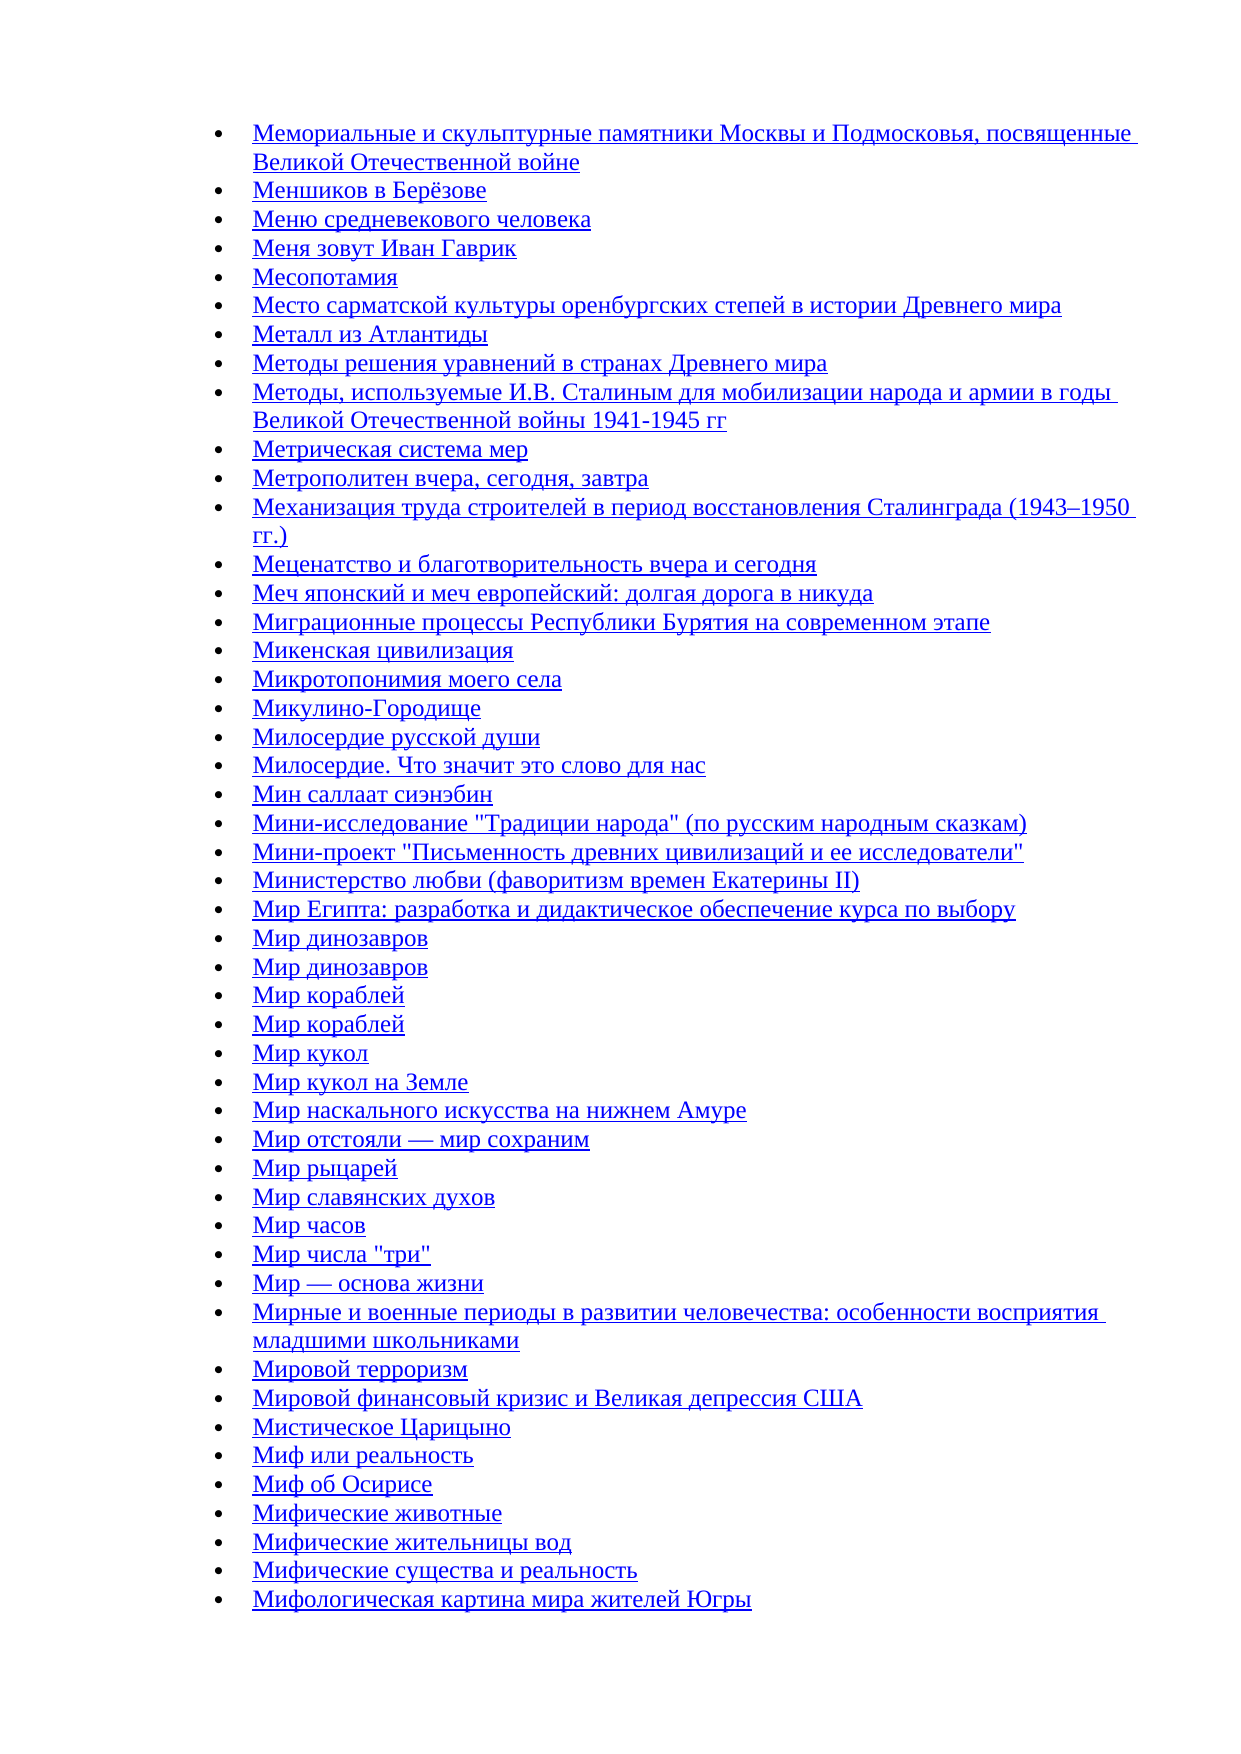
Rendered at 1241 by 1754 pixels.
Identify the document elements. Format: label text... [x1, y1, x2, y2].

list Мемориальные и скульптурные памятники Москвы и Подмосковья, посвященные Великой Отечественной войне [215, 118, 1152, 176]
list Мини-исследование "Традиции народа" (по русским народным сказкам) [215, 808, 1152, 837]
list Микротопонимия моего села [215, 664, 1152, 693]
list Мир кукол на Земле [215, 1067, 1152, 1096]
list Меч японский и меч европейский: долгая дорога в никуда [215, 578, 1152, 607]
list Мифические жительницы вод [215, 1527, 1152, 1556]
list Метрическая система мер [215, 434, 1152, 463]
list Министерство любви (фаворитизм времен Екатерины II) [215, 866, 1152, 894]
list Мирные и военные периоды в развитии человечества: особенности восприятия младшими школьниками [215, 1297, 1152, 1354]
list Мир часов [215, 1211, 1152, 1239]
list Месопотамия [215, 262, 1152, 291]
list Мин саллаат сиэнэбин [215, 779, 1152, 808]
list Мифические существа и реальность [215, 1556, 1152, 1584]
list Металл из Атлантиды [215, 319, 1152, 348]
list Мир славянских духов [215, 1182, 1152, 1211]
list Мистическое Царицыно [215, 1412, 1152, 1441]
list Мир кораблей [215, 981, 1152, 1009]
list Мир динозавров [215, 923, 1152, 952]
list Меню средневекового человека [215, 204, 1152, 233]
list Мифологическая картина мира жителей Югры [215, 1584, 1152, 1613]
list Мир наскального искусства на нижнем Амуре [215, 1096, 1152, 1124]
list Механизация труда строителей в период восстановления Сталинграда (1943–1950 гг.) [215, 492, 1152, 549]
list Меценатство и благотворительность вчера и сегодня [215, 549, 1152, 578]
list Мировой финансовый кризис и Великая депрессия США [215, 1383, 1152, 1412]
list Методы, используемые И.В. Сталиным для мобилизации народа и армии в годы Великой Отечественной войны 1941-1945 гг [215, 377, 1152, 434]
list Мир — основа жизни [215, 1268, 1152, 1297]
list Меншиков в Берёзове [215, 176, 1152, 204]
list Метрополитен вчера, сегодня, завтра [215, 463, 1152, 492]
list Мир Египта: разработка и дидактическое обеспечение курса по выбору [215, 894, 1152, 923]
list Мир рыцарей [215, 1153, 1152, 1182]
list Мир динозавров [215, 952, 1152, 981]
list Мировой терроризм [215, 1354, 1152, 1383]
list Меня зовут Иван Гаврик [215, 233, 1152, 262]
list Миграционные процессы Республики Бурятия на современном этапе [215, 607, 1152, 636]
list Мифические животные [215, 1498, 1152, 1527]
list Мир кукол [215, 1038, 1152, 1067]
list Мир числа "три" [215, 1239, 1152, 1268]
list Миф или реальность [215, 1441, 1152, 1469]
list Мини-проект "Письменность древних цивилизаций и ее исследователи" [215, 837, 1152, 866]
list Микулино-Городище [215, 693, 1152, 722]
list Мир отстояли — мир сохраним [215, 1124, 1152, 1153]
list Методы решения уравнений в странах Древнего мира [215, 348, 1152, 377]
list Миф об Осирисе [215, 1469, 1152, 1498]
list Место сарматской культуры оренбургских степей в истории Древнего мира [215, 291, 1152, 319]
list Милосердие. Что значит это слово для нас [215, 751, 1152, 779]
list Мир кораблей [215, 1009, 1152, 1038]
list Милосердие русской души [215, 722, 1152, 751]
list Микенская цивилизация [215, 636, 1152, 664]
